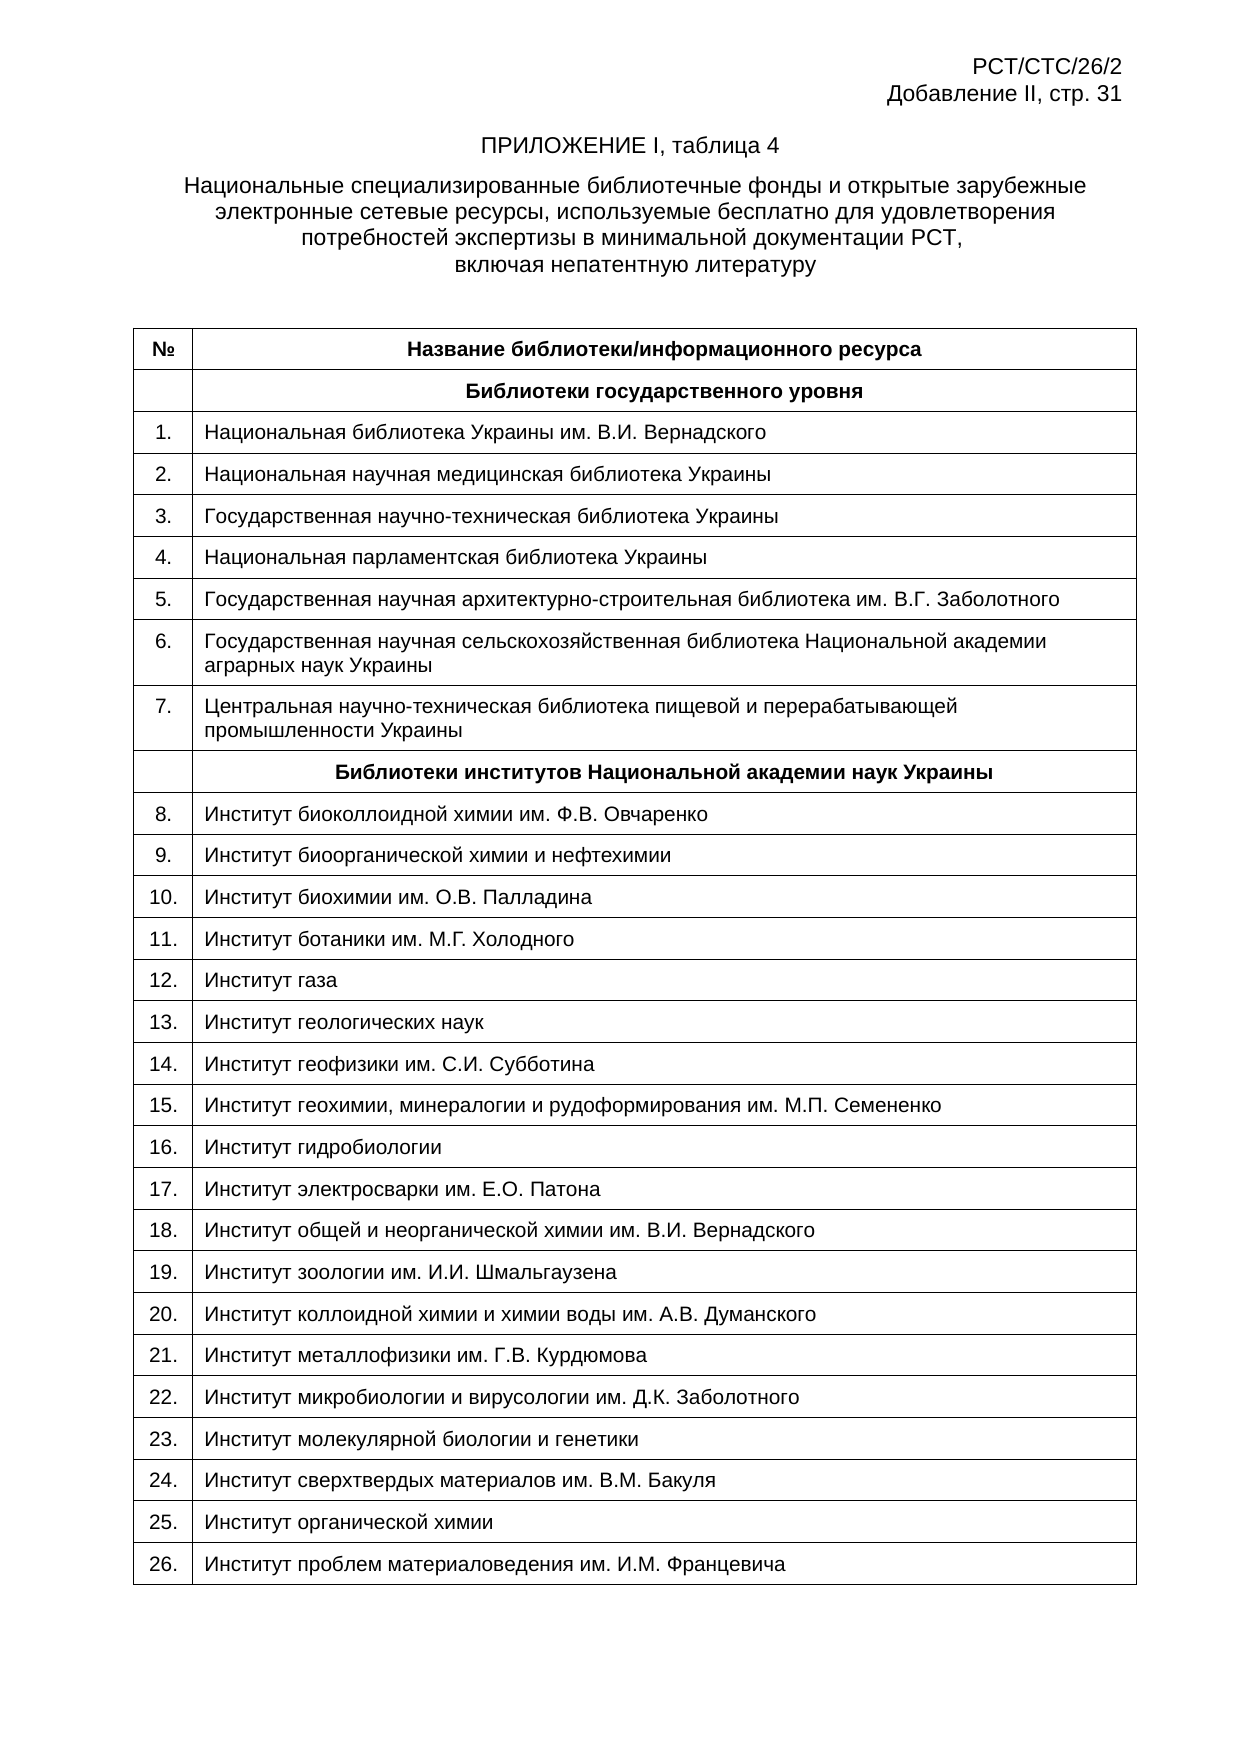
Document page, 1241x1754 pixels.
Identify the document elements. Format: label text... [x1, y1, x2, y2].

table_cell Библиотеки институтов Национальной академии наук Украины [193, 751, 1136, 792]
text ПРИЛОЖЕНИЕ I, таблица 4 [92, 132, 1112, 158]
table_cell 6. [134, 620, 192, 685]
table_cell 23. [134, 1418, 192, 1459]
table_cell 2. [134, 454, 192, 494]
table_cell 26. [134, 1543, 192, 1584]
table_header Название библиотеки/информационного ресурса [193, 329, 1136, 369]
table_cell 9. [134, 835, 192, 875]
text Национальные специализированные библиотечные фонды и открытые зарубежные электронные сетевые ресурсы, используемые бесплатно для удовлетворения потребностей экспертизы в минимальной документации PCT, включая непатентную литературу [148, 172, 1123, 277]
table_cell Институт коллоидной химии и химии воды им. А.В. Думанского [193, 1293, 1136, 1334]
table_cell Институт биохимии им. О.В. Палладина [193, 876, 1136, 917]
table_cell Институт органической химии [193, 1501, 1136, 1542]
table_cell Институт зоологии им. И.И. Шмальгаузена [193, 1251, 1136, 1292]
table_cell Институт металлофизики им. Г.В. Курдюмова [193, 1335, 1136, 1375]
table_cell 4. [134, 537, 192, 577]
table_cell Институт геологических наук [193, 1001, 1136, 1042]
table_cell Институт микробиологии и вирусологии им. Д.К. Заболотного [193, 1376, 1136, 1417]
table_cell Институт общей и неорганической химии им. В.И. Вернадского [193, 1210, 1136, 1250]
table_cell 3. [134, 495, 192, 536]
table_cell 13. [134, 1001, 192, 1042]
table_cell Институт сверхтвердых материалов им. В.М. Бакуля [193, 1460, 1136, 1500]
table_cell Институт газа [193, 960, 1136, 1000]
table_cell 17. [134, 1168, 192, 1209]
table_cell Центральная научно-техническая библиотека пищевой и перерабатывающей промышленности Украины [193, 686, 1136, 750]
table_cell Институт проблем материаловедения им. И.М. Францевича [193, 1543, 1136, 1584]
table_cell 8. [134, 793, 192, 834]
table_cell 5. [134, 579, 192, 619]
table_cell 24. [134, 1460, 192, 1500]
table_cell Национальная библиотека Украины им. В.И. Вернадского [193, 412, 1136, 452]
table_cell Государственная научная архитектурно-строительная библиотека им. В.Г. Заболотного [193, 579, 1136, 619]
table_cell [134, 370, 192, 411]
table_cell Институт геофизики им. С.И. Субботина [193, 1043, 1136, 1084]
table_cell 21. [134, 1335, 192, 1375]
table_cell Институт биоорганической химии и нефтехимии [193, 835, 1136, 875]
table_cell Библиотеки государственного уровня [193, 370, 1136, 411]
table_cell Институт ботаники им. М.Г. Холодного [193, 918, 1136, 959]
table_cell 15. [134, 1085, 192, 1125]
table_cell Государственная научно-техническая библиотека Украины [193, 495, 1136, 536]
table_cell 14. [134, 1043, 192, 1084]
table_cell 12. [134, 960, 192, 1000]
table_cell 11. [134, 918, 192, 959]
table_cell Государственная научная сельскохозяйственная библиотека Национальной академии аграрных наук Украины [193, 620, 1136, 685]
table_header № [134, 329, 192, 369]
table_cell Институт гидробиологии [193, 1126, 1136, 1167]
table_cell 19. [134, 1251, 192, 1292]
table_cell Институт геохимии, минералогии и рудоформирования им. М.П. Семененко [193, 1085, 1136, 1125]
table_cell 7. [134, 686, 192, 750]
table_cell Институт электросварки им. Е.О. Патона [193, 1168, 1136, 1209]
table_cell [134, 751, 192, 792]
table_cell 16. [134, 1126, 192, 1167]
table_cell Национальная научная медицинская библиотека Украины [193, 454, 1136, 494]
table_cell 1. [134, 412, 192, 452]
table_cell 20. [134, 1293, 192, 1334]
table_cell 10. [134, 876, 192, 917]
table_cell Институт молекулярной биологии и генетики [193, 1418, 1136, 1459]
table_cell 25. [134, 1501, 192, 1542]
table_cell 22. [134, 1376, 192, 1417]
table_cell Институт биоколлоидной химии им. Ф.В. Овчаренко [193, 793, 1136, 834]
table_cell Национальная парламентская библиотека Украины [193, 537, 1136, 577]
table_cell 18. [134, 1210, 192, 1250]
